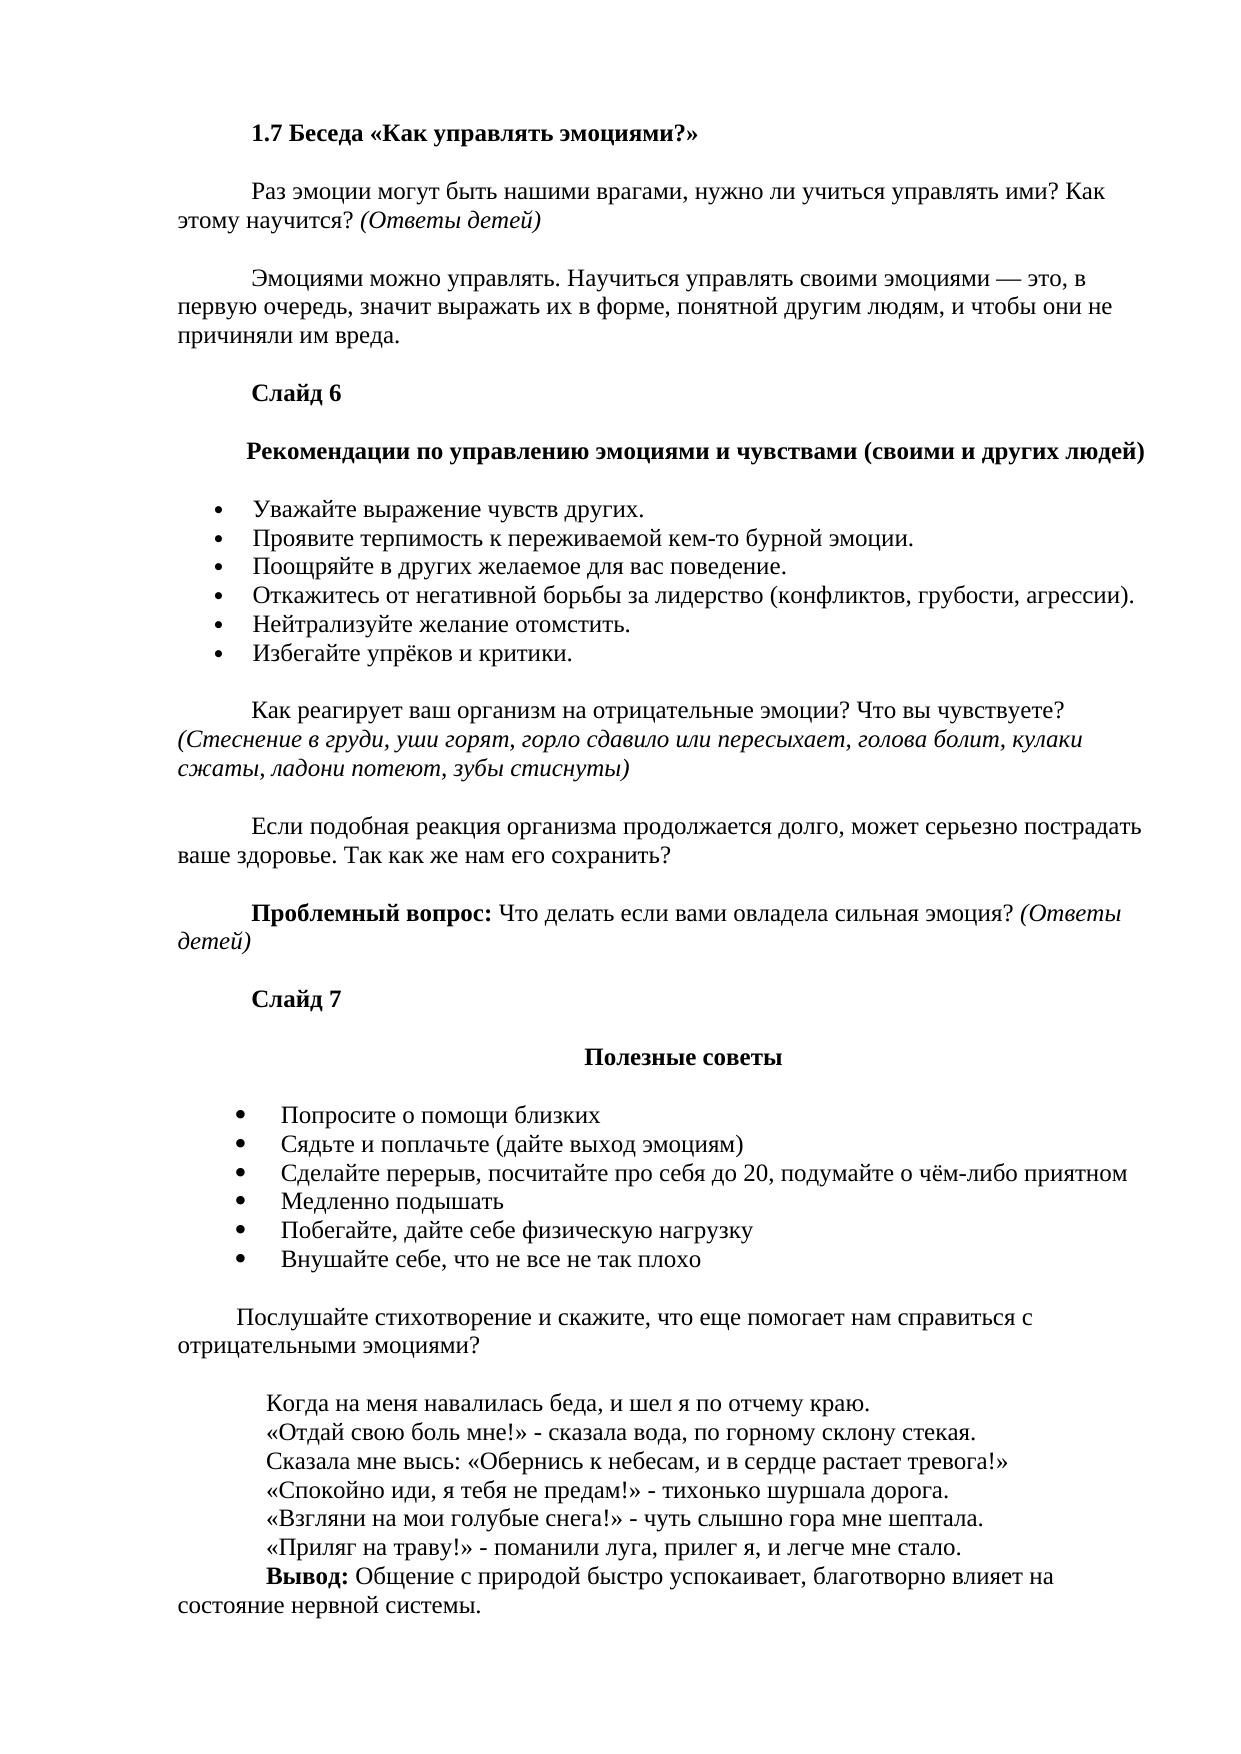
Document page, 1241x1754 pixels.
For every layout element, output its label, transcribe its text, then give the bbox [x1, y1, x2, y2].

text Слайд 7 [177, 984, 1152, 1013]
list Поощряйте в других желаемое для вас поведение. [215, 551, 1152, 580]
text Раз эмоции могут быть нашими врагами, нужно ли учиться управлять ими? Как этому научится? (Ответы детей) [177, 176, 1152, 233]
list Уважайте выражение чувств других. [215, 494, 1152, 523]
text Рекомендации по управлению эмоциями и чувствами (своими и других людей) [177, 436, 1152, 465]
text «Отдай свою боль мне!» - сказала вода, по горному склону стекая. [177, 1417, 1152, 1446]
text Эмоциями можно управлять. Научиться управлять своими эмоциями — это, в первую очередь, значит выражать их в форме, понятной другим людям, и чтобы они не причиняли им вреда. [177, 263, 1152, 349]
list Внушайте себе, что не все не так плохо [236, 1244, 1152, 1273]
text Как реагирует ваш организм на отрицательные эмоции? Что вы чувствуете? (Стеснение в груди, уши горят, горло сдавило или пересыхает, голова болит, кулаки сжаты, ладони потеют, зубы стиснуты) [177, 696, 1152, 782]
list Откажитесь от негативной борьбы за лидерство (конфликтов, грубости, агрессии). [215, 580, 1152, 609]
list Сядьте и поплачьте (дайте выход эмоциям) [236, 1129, 1152, 1158]
text «Приляг на траву!» - поманили луга, прилег я, и легче мне стало. [177, 1532, 1152, 1561]
text Сказала мне высь: «Обернись к небесам, и в сердце растает тревога!» [177, 1446, 1152, 1475]
text Если подобная реакция организма продолжается долго, может серьезно пострадать ваше здоровье. Так как же нам его сохранить? [177, 811, 1152, 868]
text 1.7 Беседа «Как управлять эмоциями?» [177, 118, 1152, 147]
text Проблемный вопрос: Что делать если вами овладела сильная эмоция? (Ответы детей) [177, 898, 1152, 955]
text Когда на меня навалилась беда, и шел я по отчему краю. [177, 1388, 1152, 1417]
list Избегайте упрёков и критики. [215, 638, 1152, 666]
text Послушайте стихотворение и скажите, что еще помогает нам справиться с отрицательными эмоциями? [177, 1302, 1152, 1359]
list Попросите о помощи близких [236, 1100, 1152, 1129]
list Нейтрализуйте желание отомстить. [215, 609, 1152, 638]
list Сделайте перерыв, посчитайте про себя до 20, подумайте о чём-либо приятном [236, 1158, 1152, 1186]
list Проявите терпимость к переживаемой кем-то бурной эмоции. [215, 523, 1152, 551]
text «Спокойно иди, я тебя не предам!» - тихонько шуршала дорога. [177, 1475, 1152, 1503]
list Медленно подышать [236, 1186, 1152, 1215]
text Вывод: Общение с природой быстро успокаивает, благотворно влияет на состояние нервной системы. [177, 1561, 1152, 1618]
text Слайд 6 [177, 378, 1152, 407]
list Побегайте, дайте себе физическую нагрузку [236, 1215, 1152, 1244]
text Полезные советы [177, 1042, 1152, 1071]
text «Взгляни на мои голубые снега!» - чуть слышно гора мне шептала. [177, 1503, 1152, 1532]
